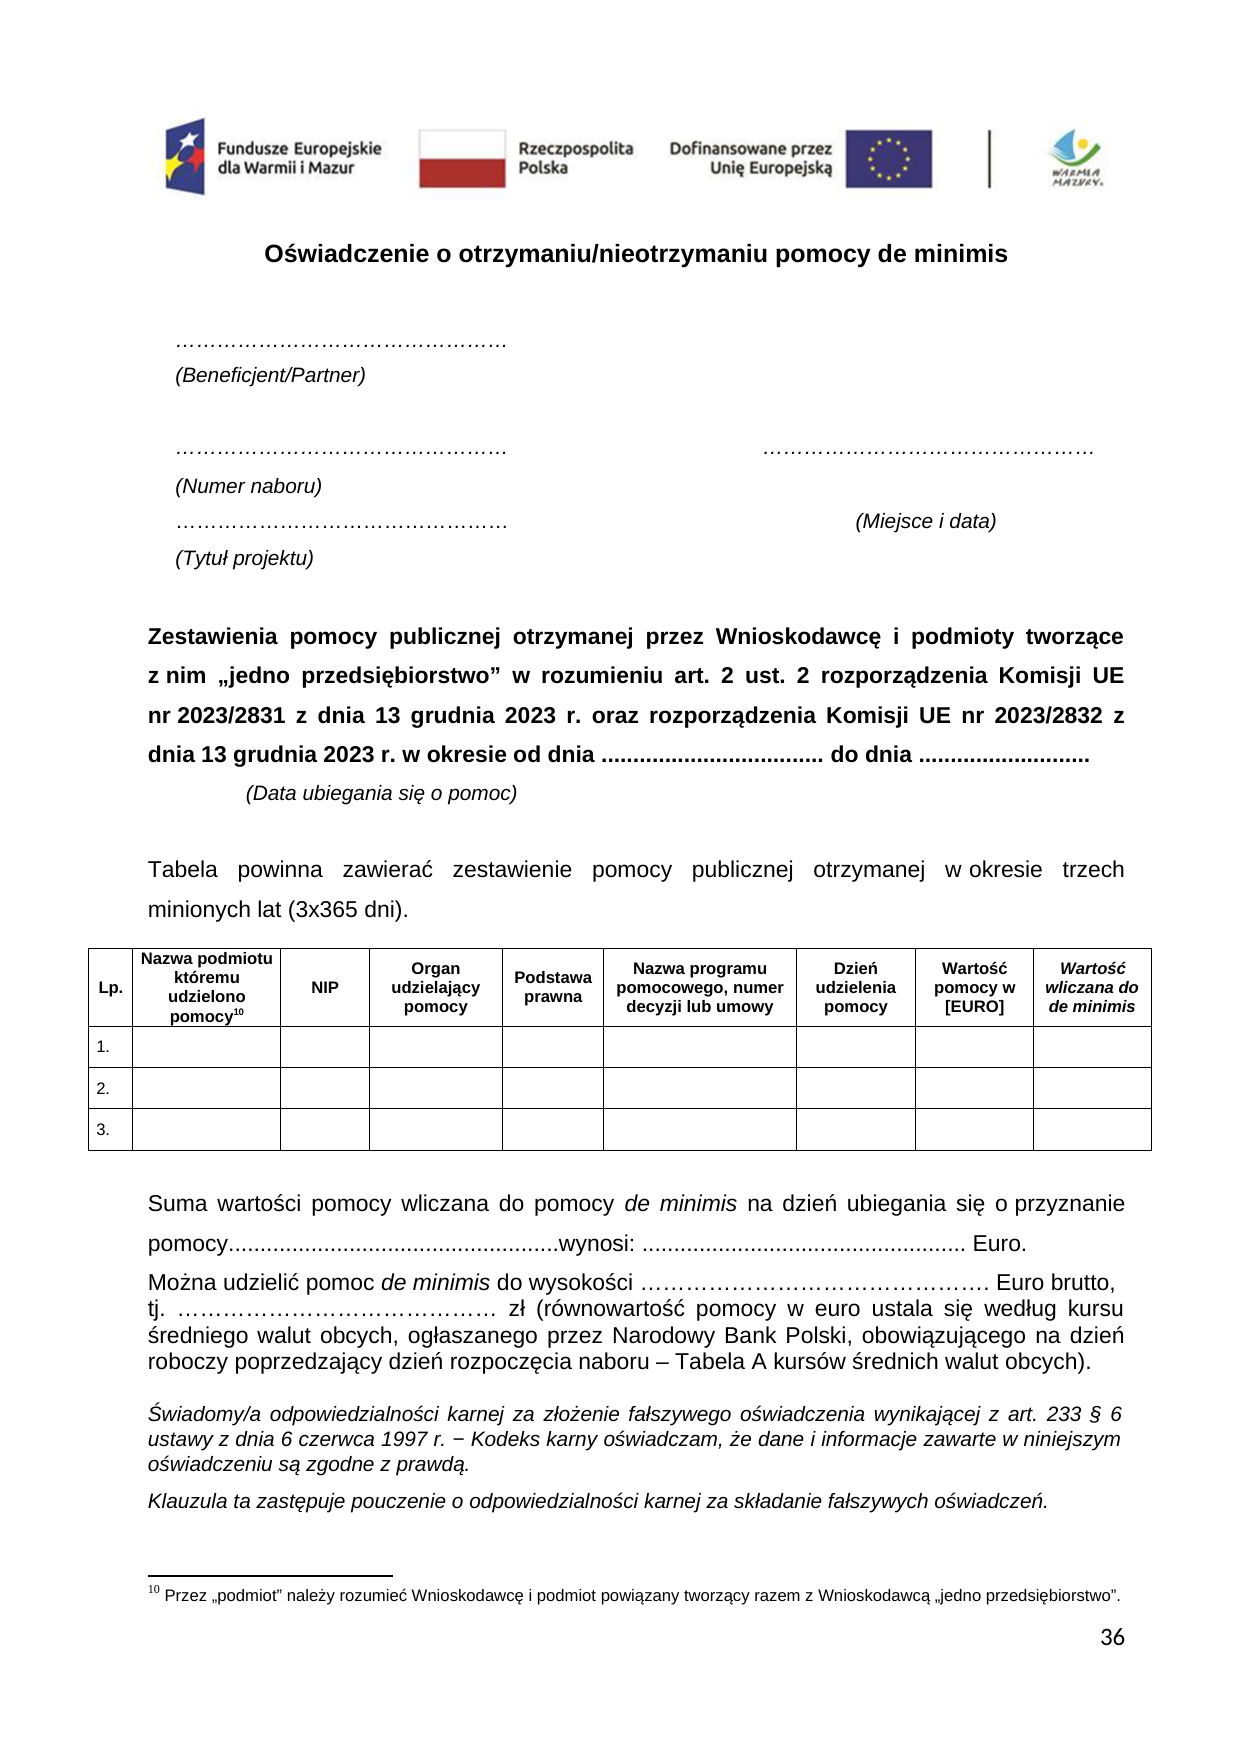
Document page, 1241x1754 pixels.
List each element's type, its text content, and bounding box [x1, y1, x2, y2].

table_cell [503, 1109, 603, 1149]
text Można udzielić pomoc de minimis do wysokości ………………………………………. Euro brutto, [148, 1269, 1125, 1295]
table_cell [503, 1068, 603, 1108]
table_cell [370, 1068, 502, 1108]
text Zestawienia pomocy publicznej otrzymanej przez Wnioskodawcę i podmioty tworzące z nim „jedno przedsiębiorstwo” w rozumieniu art. 2 ust. 2 rozporządzenia Komisji UE nr 2023/2831 z dnia 13 grudnia 2023 r. oraz rozporządzenia Komisji UE nr 2023/2832 z dnia 13 grudnia 2023 r. w okresie od dnia ................................... do dnia ........................... [148, 623, 1125, 768]
table_header Wartość pomocy w [EURO] [916, 949, 1033, 1026]
text (Data ubiegania się o pomoc) [148, 781, 1125, 805]
table_header Organ udzielający pomocy [370, 949, 502, 1026]
picture [147, 99, 1123, 214]
table_cell [370, 1109, 502, 1149]
table_header Wartość wliczana do de minimis [1034, 949, 1151, 1026]
table_cell [604, 1027, 796, 1067]
table_cell [281, 1027, 369, 1067]
table_header NIP [281, 949, 369, 1026]
table_cell [1034, 1109, 1151, 1149]
table_cell [133, 1109, 280, 1149]
table_cell [1034, 1027, 1151, 1067]
table_cell [370, 1027, 502, 1067]
table_header ………………………………………… (Beneficjent/Partner) ………………………………………… [164, 328, 636, 473]
table_header Lp. [89, 949, 132, 1026]
table_cell [133, 1027, 280, 1067]
table_cell [916, 1109, 1033, 1149]
table_cell [797, 1109, 915, 1149]
table_cell [281, 1068, 369, 1108]
table_header Dzień udzielenia pomocy [797, 949, 915, 1026]
table_cell [604, 1109, 796, 1149]
table_cell [797, 1027, 915, 1067]
text Oświadczenie o otrzymaniu/nieotrzymaniu pomocy de minimis [148, 238, 1125, 267]
table_cell (Miejsce i data) [636, 474, 1109, 583]
table_cell [797, 1068, 915, 1108]
table_cell 1. [89, 1027, 132, 1067]
table_header Nazwa podmiotu któremu udzielono pomocy [133, 949, 280, 1026]
table_cell (Numer naboru) ………………………………………… (Tytuł projektu) [164, 474, 636, 583]
table_header Nazwa programu pomocowego, numer decyzji lub umowy [604, 949, 796, 1026]
text Tabela powinna zawierać zestawienie pomocy publicznej otrzymanej w okresie trzech minionych lat (3x365 dni). [148, 856, 1125, 922]
table_cell 2. [89, 1068, 132, 1108]
table_cell [916, 1027, 1033, 1067]
table_cell [604, 1068, 796, 1108]
text tj. …………………………………… zł (równowartość pomocy w euro ustala się według kursu średniego walut obcych, ogłaszanego przez Narodowy Bank Polski, obowiązującego na dzień roboczy poprzedzający dzień rozpoczęcia naboru – Tabela A kursów średnich walut obcych). [148, 1295, 1125, 1374]
text Suma wartości pomocy wliczana do pomocy de minimis na dzień ubiegania się o przyznanie pomocy....................................................wynosi: ................................................... Euro. [148, 1190, 1125, 1256]
table_cell [133, 1068, 280, 1108]
table_cell [916, 1068, 1033, 1108]
table_cell [281, 1109, 369, 1149]
table_header ………………………………………… [636, 328, 1109, 473]
table_header Podstawa prawna [503, 949, 603, 1026]
text Klauzula ta zastępuje pouczenie o odpowiedzialności karnej za składanie fałszywych oświadczeń. [148, 1488, 1125, 1513]
table_cell 3. [89, 1109, 132, 1149]
table_cell [503, 1027, 603, 1067]
text Świadomy/a odpowiedzialności karnej za złożenie fałszywego oświadczenia wynikającej z art. 233 § 6 ustawy z dnia 6 czerwca 1997 r. − Kodeks karny oświadczam, że dane i informacje zawarte w niniejszym oświadczeniu są zgodne z prawdą. [148, 1401, 1125, 1476]
table_cell [1034, 1068, 1151, 1108]
